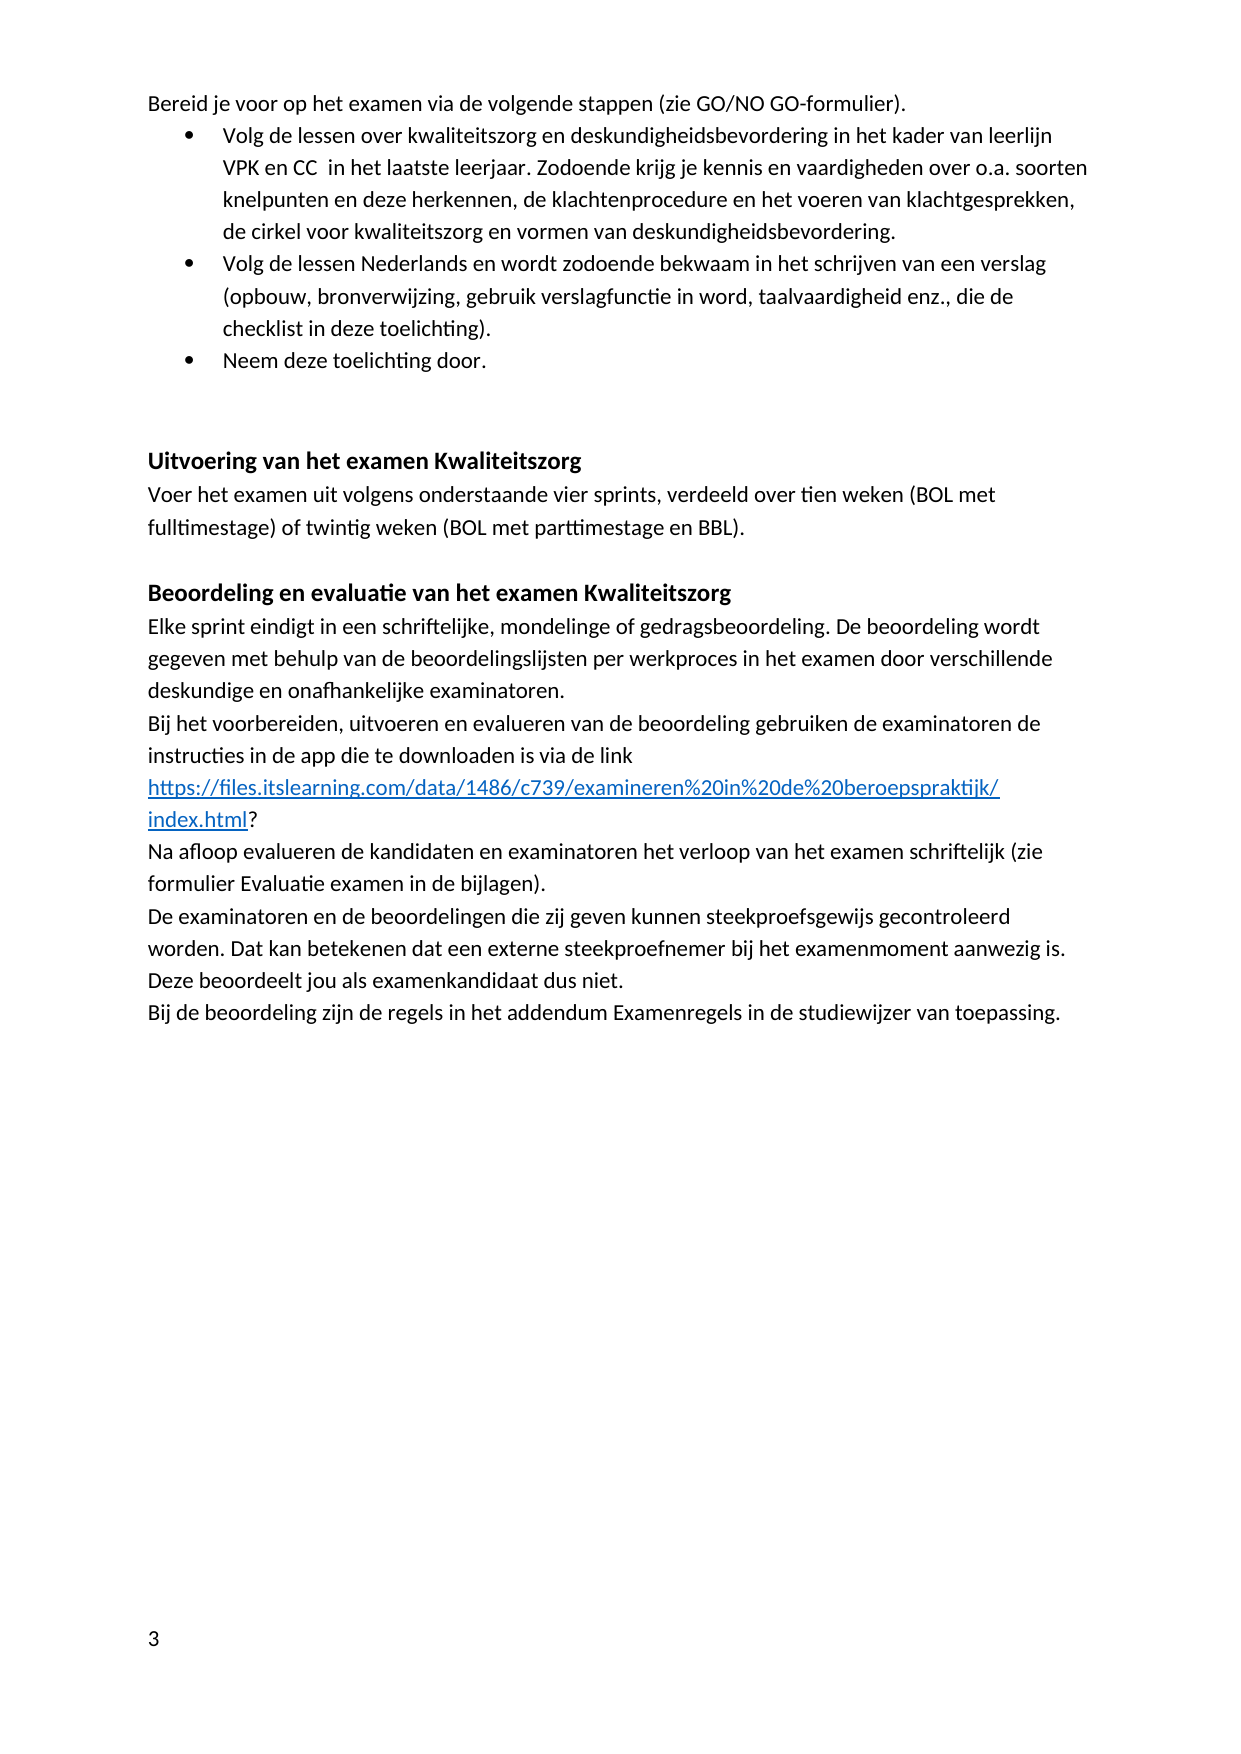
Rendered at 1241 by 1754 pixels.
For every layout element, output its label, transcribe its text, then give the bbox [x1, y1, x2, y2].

list Volg de lessen over kwaliteitszorg en deskundigheidsbevordering in het kader van leerlijn VPK en CC in het laatste leerjaar. Zodoende krijg je kennis en vaardigheden over o.a. soorten knelpunten en deze herkennen, de klachtenprocedure en het voeren van klachtgesprekken, de cirkel voor kwaliteitszorg en vormen van deskundigheidsbevordering. [185, 121, 1092, 245]
text Elke sprint eindigt in een schriftelijke, mondelinge of gedragsbeoordeling. De beoordeling wordt gegeven met behulp van de beoordelingslijsten per werkproces in het examen door verschillende deskundige en onafhankelijke examinatoren. [148, 612, 1092, 704]
text Bij het voorbereiden, uitvoeren en evalueren van de beoordeling gebruiken de examinatoren de instructies in de app die te downloaden is via de link https://files.itslearning.com/data/1486/c739/examineren%20in%20de%20beroepspraktijk/index.html? [148, 709, 1092, 833]
text Uitvoering van het examen Kwaliteitszorg [148, 446, 1092, 476]
text Bij de beoordeling zijn de regels in het addendum Examenregels in de studiewijzer van toepassing. [148, 998, 1092, 1026]
text Beoordeling en evaluatie van het examen Kwaliteitszorg [148, 577, 1092, 608]
text Na afloop evalueren de kandidaten en examinatoren het verloop van het examen schriftelijk (zie formulier Evaluatie examen in de bijlagen). [148, 837, 1092, 898]
text De examinatoren en de beoordelingen die zij geven kunnen steekproefsgewijs gecontroleerd worden. Dat kan betekenen dat een externe steekproefnemer bij het examenmoment aanwezig is. Deze beoordeelt jou als examenkandidaat dus niet. [148, 902, 1092, 994]
list Neem deze toelichting door. [185, 346, 1092, 374]
text Voer het examen uit volgens onderstaande vier sprints, verdeeld over tien weken (BOL met fulltimestage) of twintig weken (BOL met parttimestage en BBL). [148, 481, 1092, 541]
text Bereid je voor op het examen via de volgende stappen (zie GO/NO GO-formulier). [148, 89, 1092, 117]
list Volg de lessen Nederlands en wordt zodoende bekwaam in het schrijven van een verslag (opbouw, bronverwijzing, gebruik verslagfunctie in word, taalvaardigheid enz., die de checklist in deze toelichting). [185, 249, 1092, 342]
